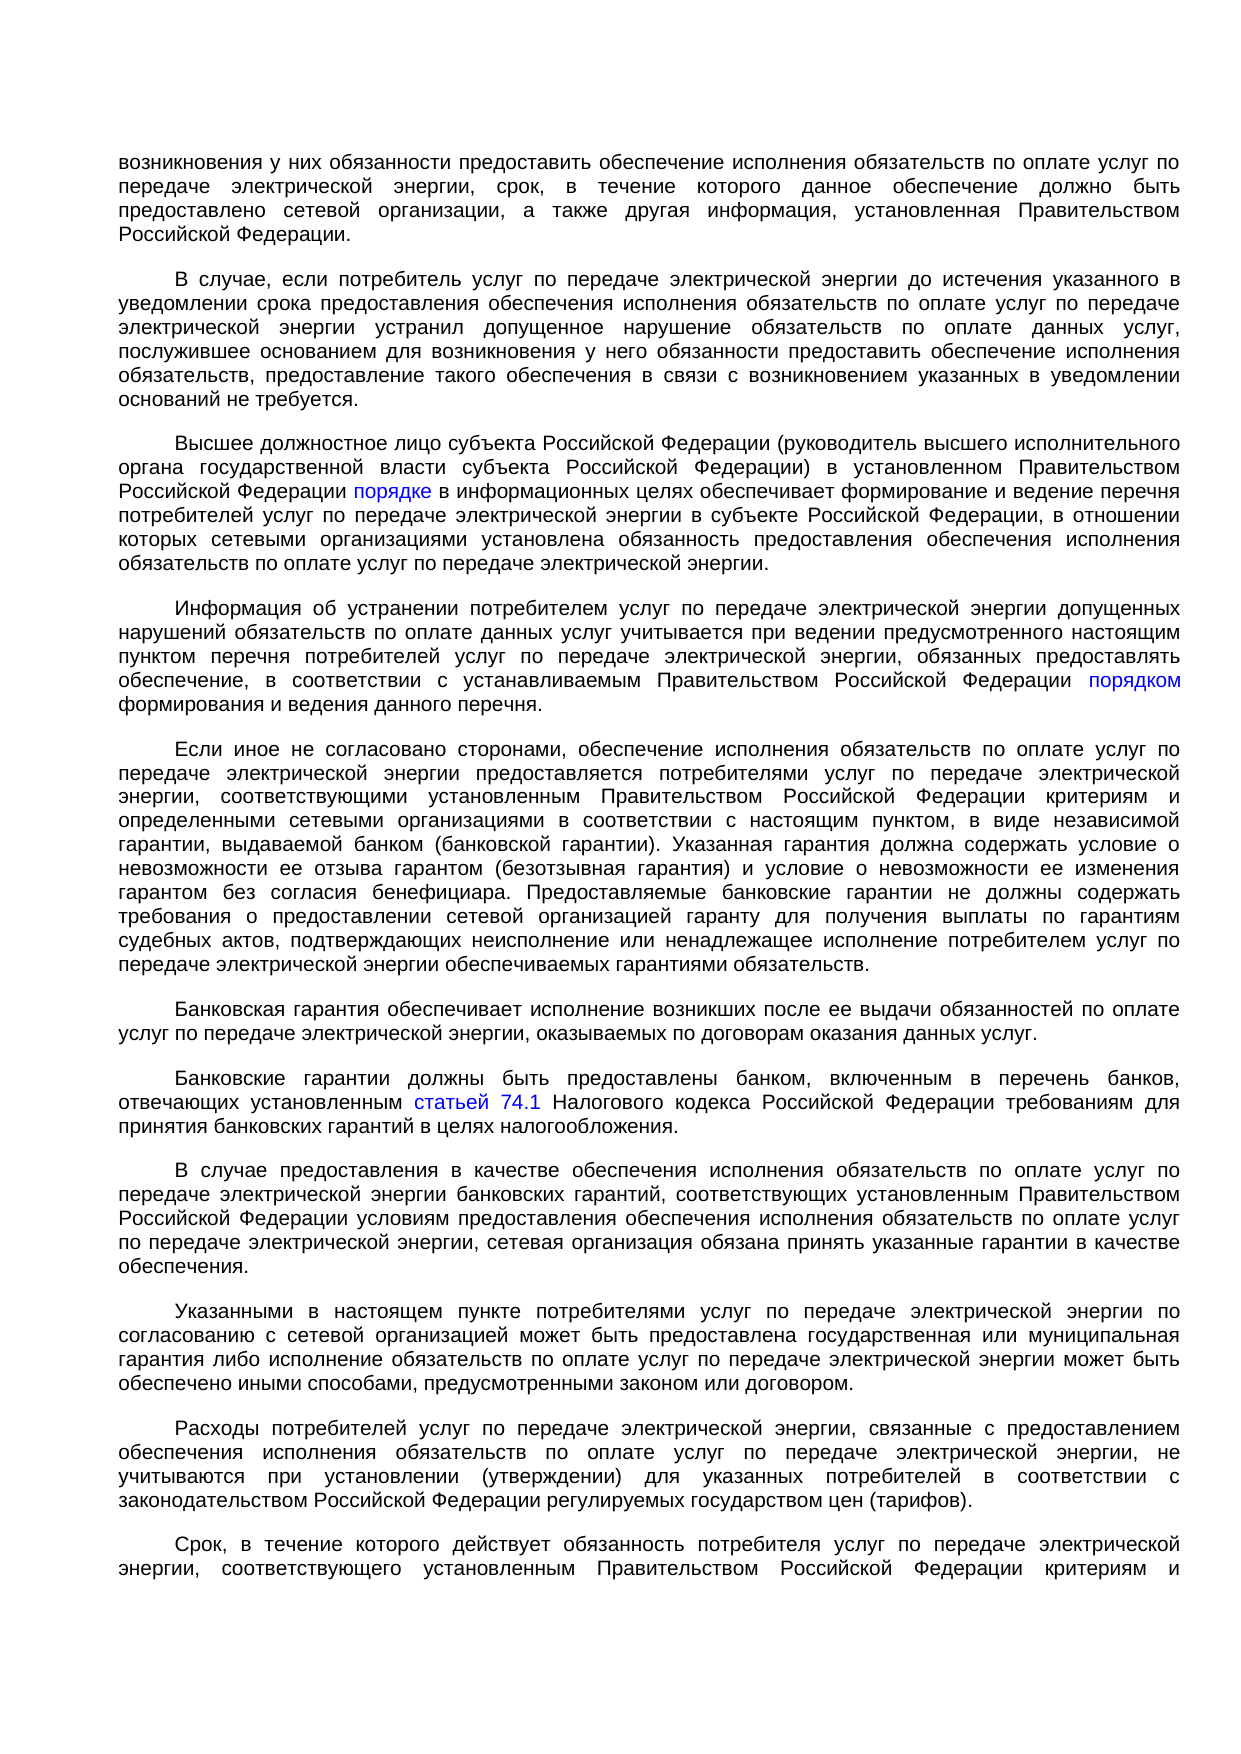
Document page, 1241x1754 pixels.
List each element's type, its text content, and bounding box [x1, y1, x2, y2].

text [118, 1532, 1181, 1580]
text Банковская гарантия обеспечивает исполнение возникших после ее выдачи обязанностей по оплате услуг по передаче электрической энергии, оказываемых по договорам оказания данных услуг. [118, 997, 1181, 1045]
text Высшее должностное лицо субъекта Российской Федерации (руководитель высшего исполнительного органа государственной власти субъекта Российской Федерации) в установленном Правительством Российской Федерации порядке в информационных целях обеспечивает формирование и ведение перечня потребителей услуг по передаче электрической энергии в субъекте Российской Федерации, в отношении которых сетевыми организациями установлена обязанность предоставления обеспечения исполнения обязательств по оплате услуг по передаче электрической энергии. [118, 431, 1181, 575]
text В случае, если потребитель услуг по передаче электрической энергии до истечения указанного в уведомлении срока предоставления обеспечения исполнения обязательств по оплате услуг по передаче электрической энергии устранил допущенное нарушение обязательств по оплате данных услуг, послужившее основанием для возникновения у него обязанности предоставить обеспечение исполнения обязательств, предоставление такого обеспечения в связи с возникновением указанных в уведомлении оснований не требуется. [118, 267, 1181, 410]
text Если иное не согласовано сторонами, обеспечение исполнения обязательств по оплате услуг по передаче электрической энергии предоставляется потребителями услуг по передаче электрической энергии, соответствующими установленным Правительством Российской Федерации критериям и определенными сетевыми организациями в соответствии с настоящим пунктом, в виде независимой гарантии, выдаваемой банком (банковской гарантии). Указанная гарантия должна содержать условие о невозможности ее отзыва гарантом (безотзывная гарантия) и условие о невозможности ее изменения гарантом без согласия бенефициара. Предоставляемые банковские гарантии не должны содержать требования о предоставлении сетевой организацией гаранту для получения выплаты по гарантиям судебных актов, подтверждающих неисполнение или ненадлежащее исполнение потребителем услуг по передаче электрической энергии обеспечиваемых гарантиями обязательств. [118, 736, 1181, 976]
text Информация об устранении потребителем услуг по передаче электрической энергии допущенных нарушений обязательств по оплате данных услуг учитывается при ведении предусмотренного настоящим пунктом перечня потребителей услуг по передаче электрической энергии, обязанных предоставлять обеспечение, в соответствии с устанавливаемым Правительством Российской Федерации порядком формирования и ведения данного перечня. [118, 596, 1181, 716]
text Указанными в настоящем пункте потребителями услуг по передаче электрической энергии по согласованию с сетевой организацией может быть предоставлена государственная или муниципальная гарантия либо исполнение обязательств по оплате услуг по передаче электрической энергии может быть обеспечено иными способами, предусмотренными законом или договором. [118, 1299, 1181, 1395]
text Расходы потребителей услуг по передаче электрической энергии, связанные с предоставлением обеспечения исполнения обязательств по оплате услуг по передаче электрической энергии, не учитываются при установлении (утверждении) для указанных потребителей в соответствии с законодательством Российской Федерации регулируемых государством цен (тарифов). [118, 1416, 1181, 1511]
text В случае предоставления в качестве обеспечения исполнения обязательств по оплате услуг по передаче электрической энергии банковских гарантий, соответствующих установленным Правительством Российской Федерации условиям предоставления обеспечения исполнения обязательств по оплате услуг по передаче электрической энергии, сетевая организация обязана принять указанные гарантии в качестве обеспечения. [118, 1158, 1181, 1278]
text Банковские гарантии должны быть предоставлены банком, включенным в перечень банков, отвечающих установленным статьей 74.1 Налогового кодекса Российской Федерации требованиям для принятия банковских гарантий в целях налогообложения. [118, 1066, 1181, 1137]
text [118, 150, 1181, 246]
